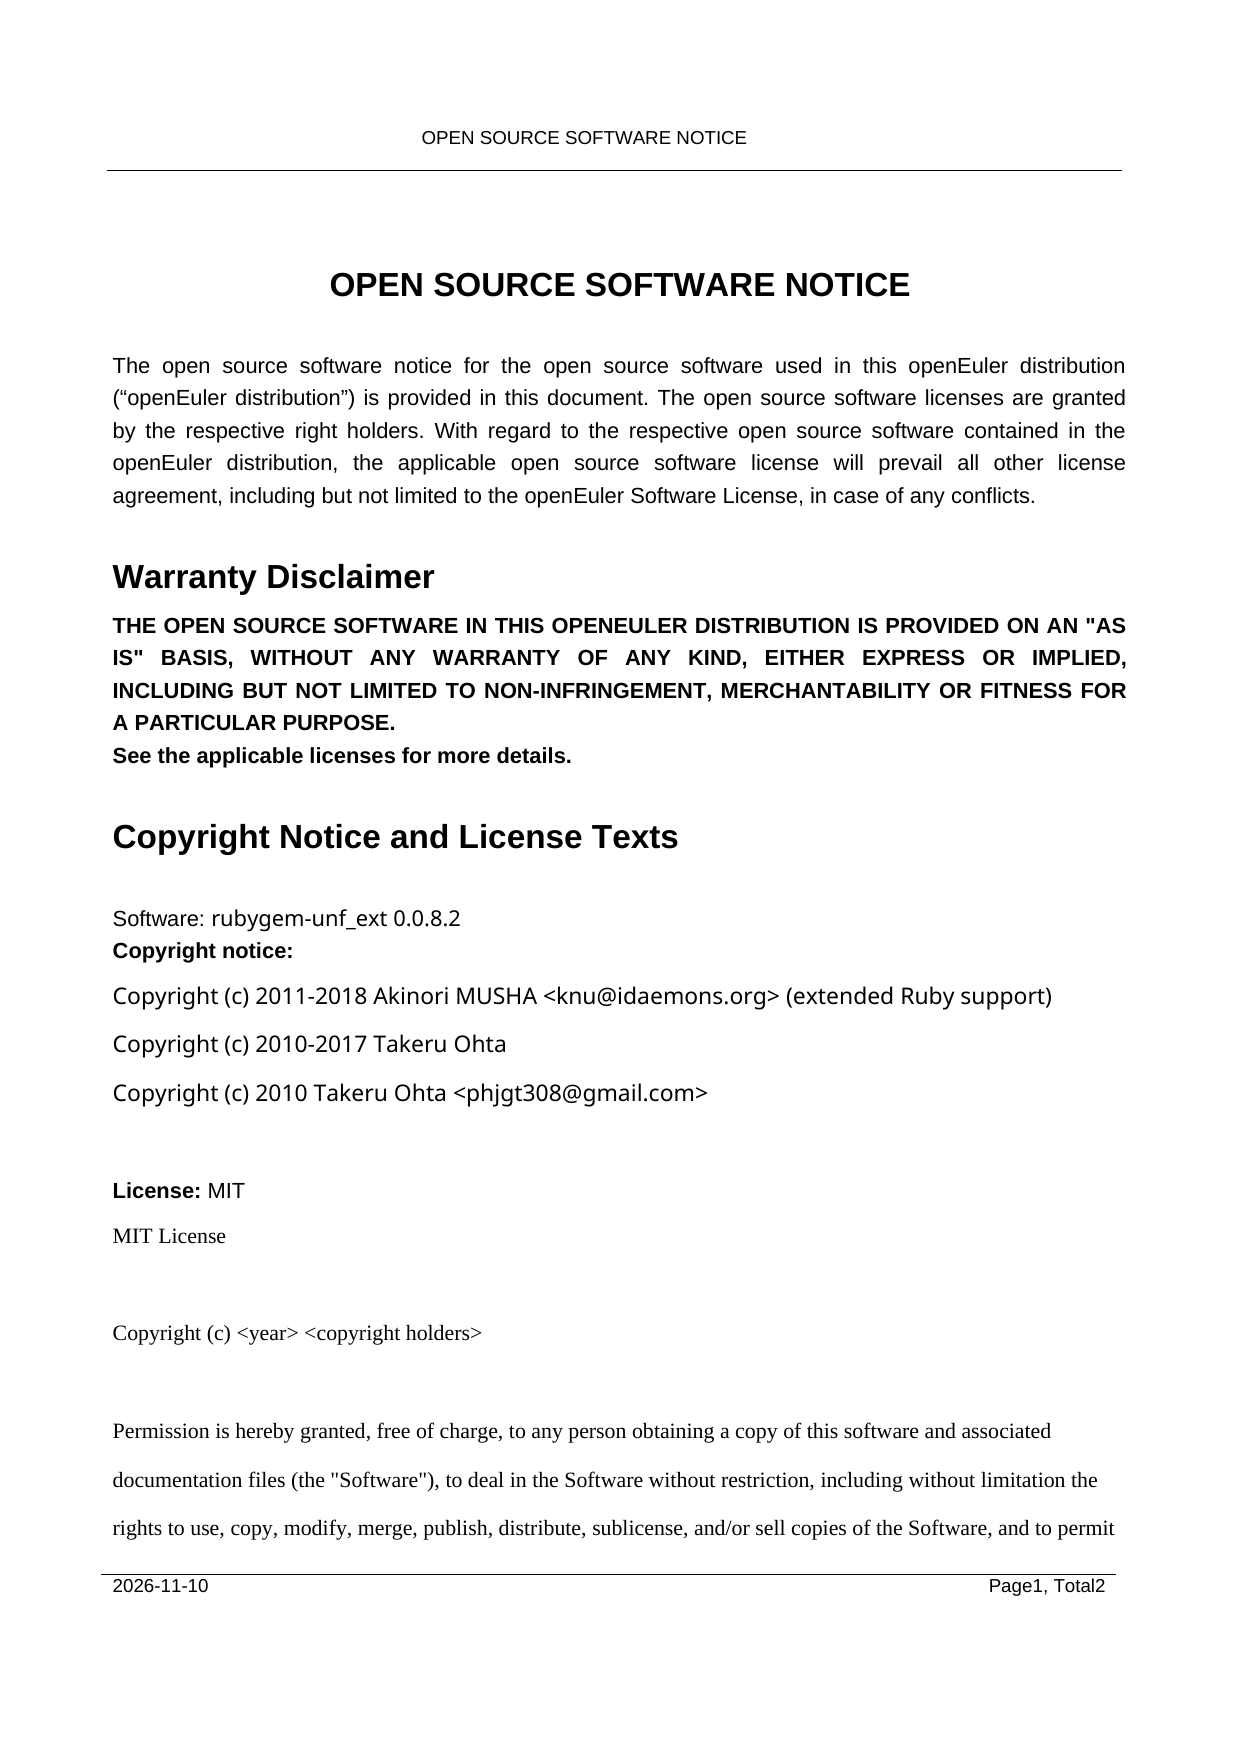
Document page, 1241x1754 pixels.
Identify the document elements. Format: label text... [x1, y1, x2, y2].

text License: MIT [112, 1174, 1128, 1207]
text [112, 1219, 1128, 1544]
text Software: rubygem-unf_ext 0.0.8.2 [112, 901, 1128, 934]
text Warranty Disclaimer [112, 544, 1128, 609]
text OPEN SOURCE SOFTWARE NOTICE [112, 251, 1128, 316]
text The open source software notice for the open source software used in this openEuler distribution (“openEuler distribution”) is provided in this document. The open source software licenses are granted by the respective right holders. With regard to the respective open source software contained in the openEuler distribution, the applicable open source software license will prevail all other license agreement, including but not limited to the openEuler Software License, in case of any conflicts. [112, 349, 1128, 511]
text THE OPEN SOURCE SOFTWARE IN THIS OPENEULER DISTRIBUTION IS PROVIDED ON AN "AS IS" BASIS, WITHOUT ANY WARRANTY OF ANY KIND, EITHER EXPRESS OR IMPLIED, INCLUDING BUT NOT LIMITED TO NON-INFRINGEMENT, MERCHANTABILITY OR FITNESS FOR A PARTICULAR PURPOSE. See the applicable licenses for more details. [112, 609, 1128, 771]
text Copyright Notice and License Texts [112, 804, 1128, 869]
text Copyright (c) 2011-2018 Akinori MUSHA <knu@idaemons.org> (extended Ruby support) Copyright (c) 2010-2017 Takeru Ohta Copyright (c) 2010 Takeru Ohta <phjgt308@gmail.com> [112, 979, 1128, 1158]
text Copyright notice: [112, 934, 1128, 966]
